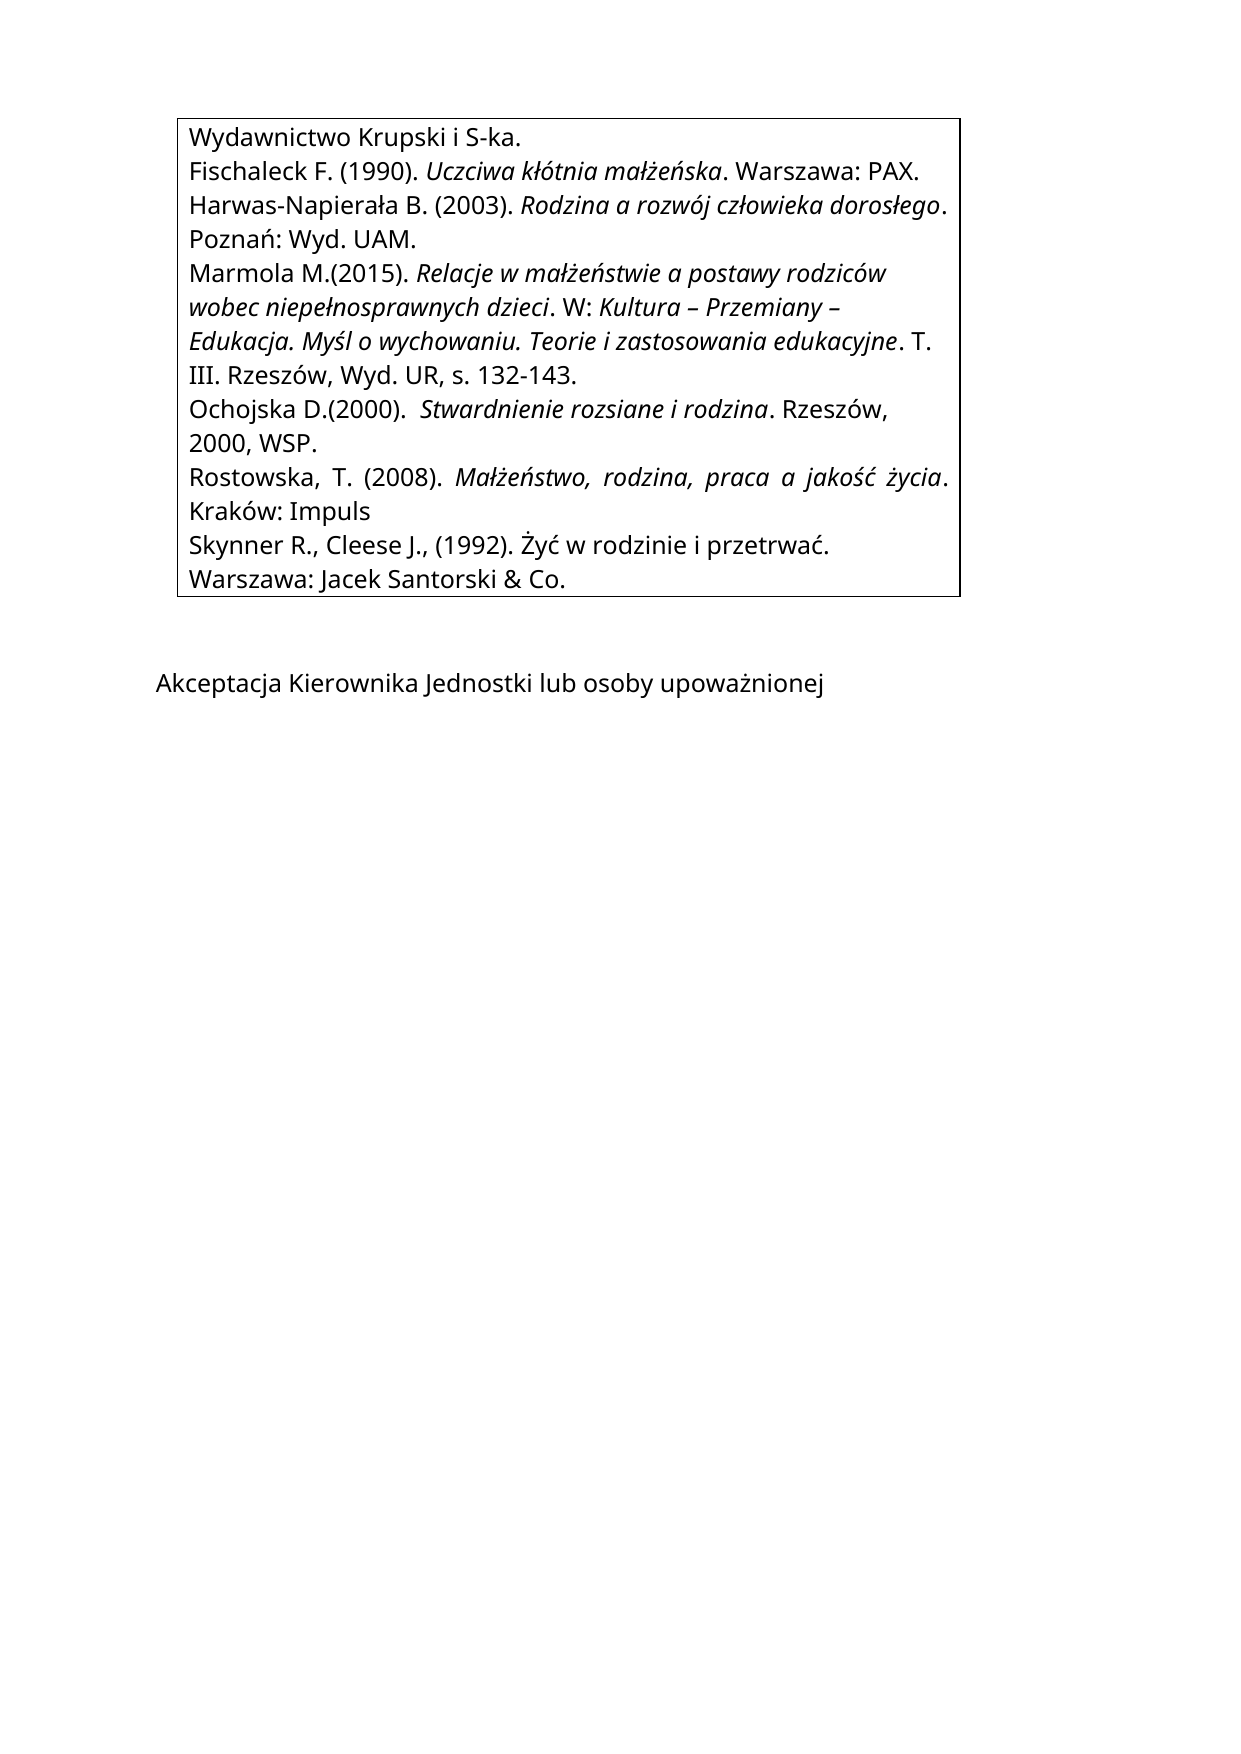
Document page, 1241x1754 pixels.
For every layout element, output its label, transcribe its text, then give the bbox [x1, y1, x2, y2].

text Akceptacja Kierownika Jednostki lub osoby upoważnionej [156, 665, 1122, 699]
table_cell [178, 119, 959, 596]
